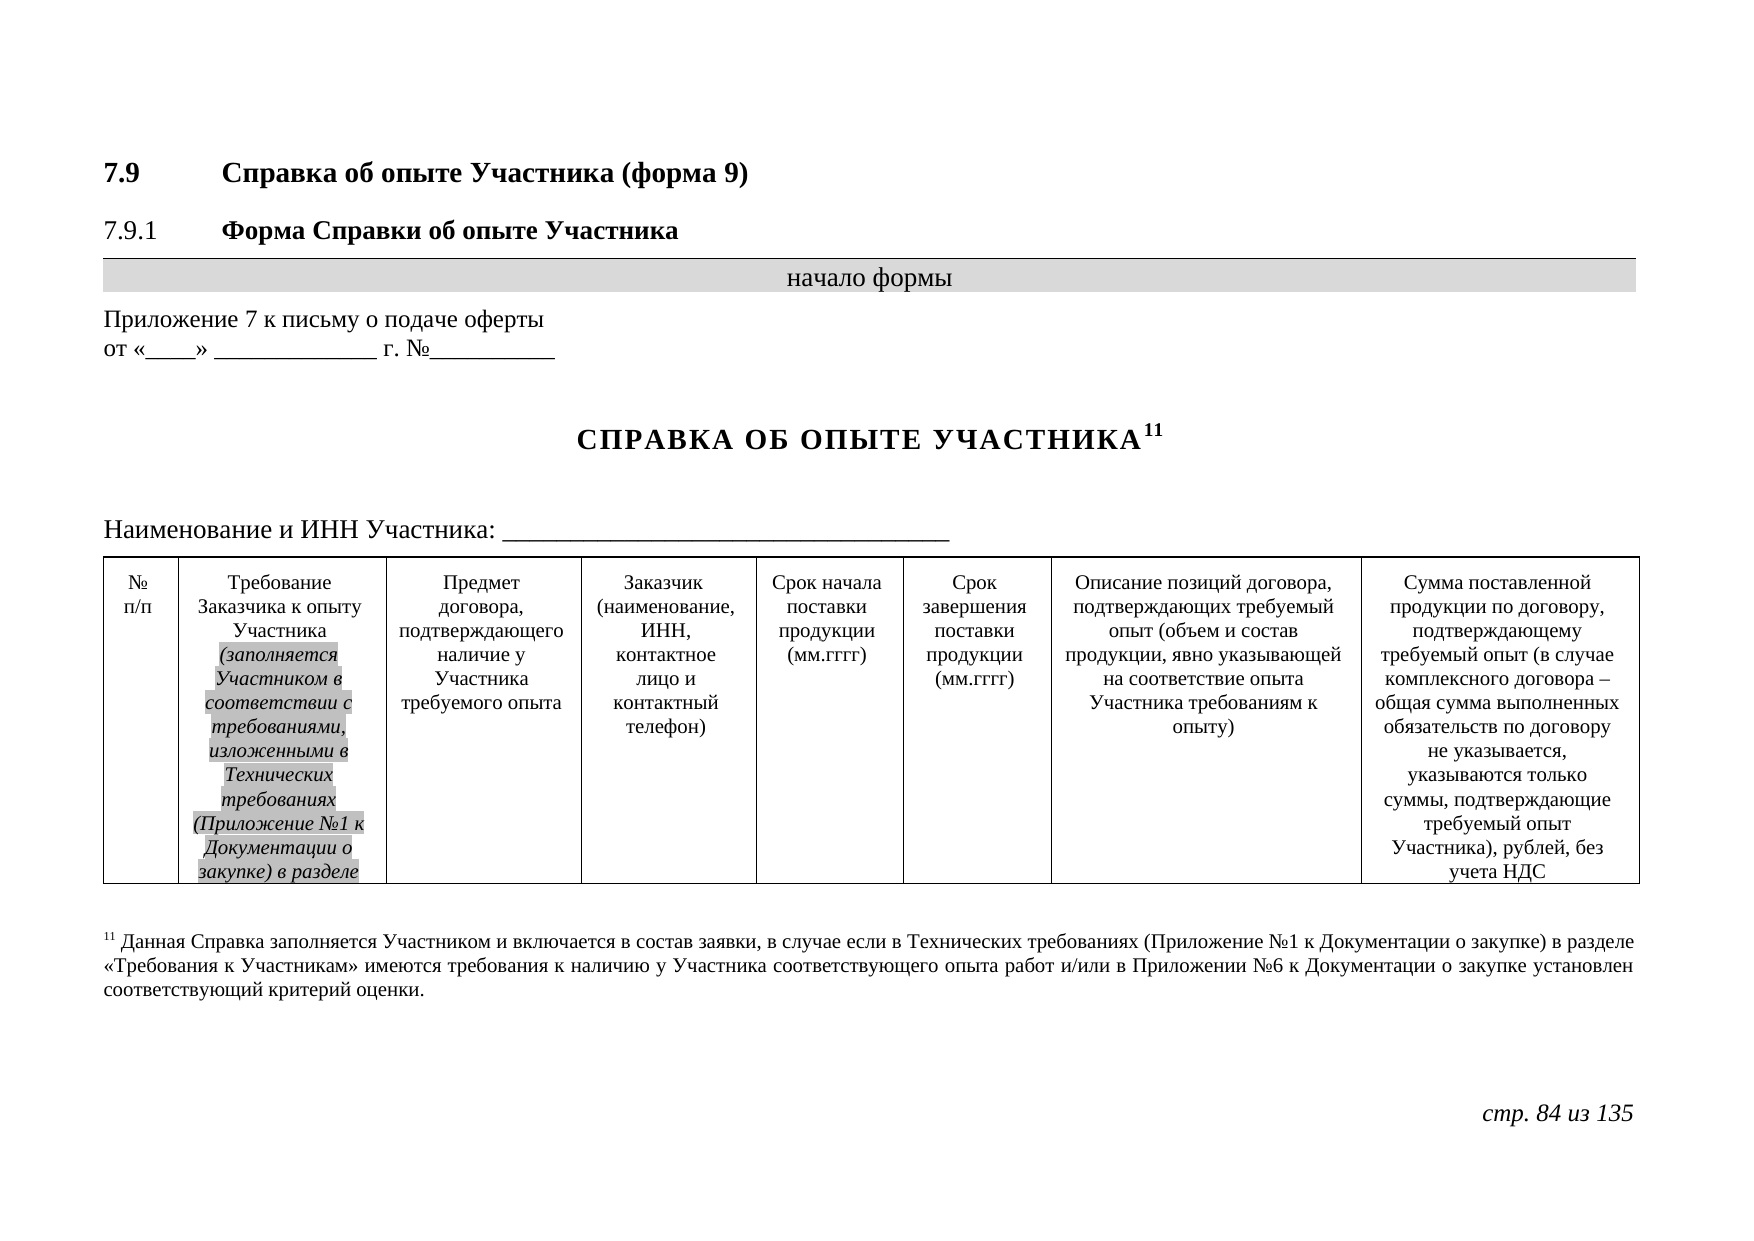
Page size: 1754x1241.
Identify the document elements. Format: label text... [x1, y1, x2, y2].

text начало формы [103, 259, 1636, 292]
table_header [582, 558, 756, 883]
text Наименование и ИНН Участника: _________________________________ [103, 513, 1636, 544]
text Справка об опыте Участника [103, 418, 1636, 457]
text Приложение 7 к письму о подаче оферты от «____» _____________ г. №__________ [103, 304, 1636, 362]
table_header № п/п [104, 558, 178, 883]
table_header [1362, 558, 1639, 883]
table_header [757, 558, 903, 883]
text Форма Справки об опыте Участника [103, 214, 1636, 245]
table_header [1052, 558, 1361, 883]
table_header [904, 558, 1051, 883]
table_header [387, 558, 581, 883]
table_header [179, 558, 386, 883]
subtitle Справка об опыте Участника (форма 9) [103, 156, 1639, 189]
